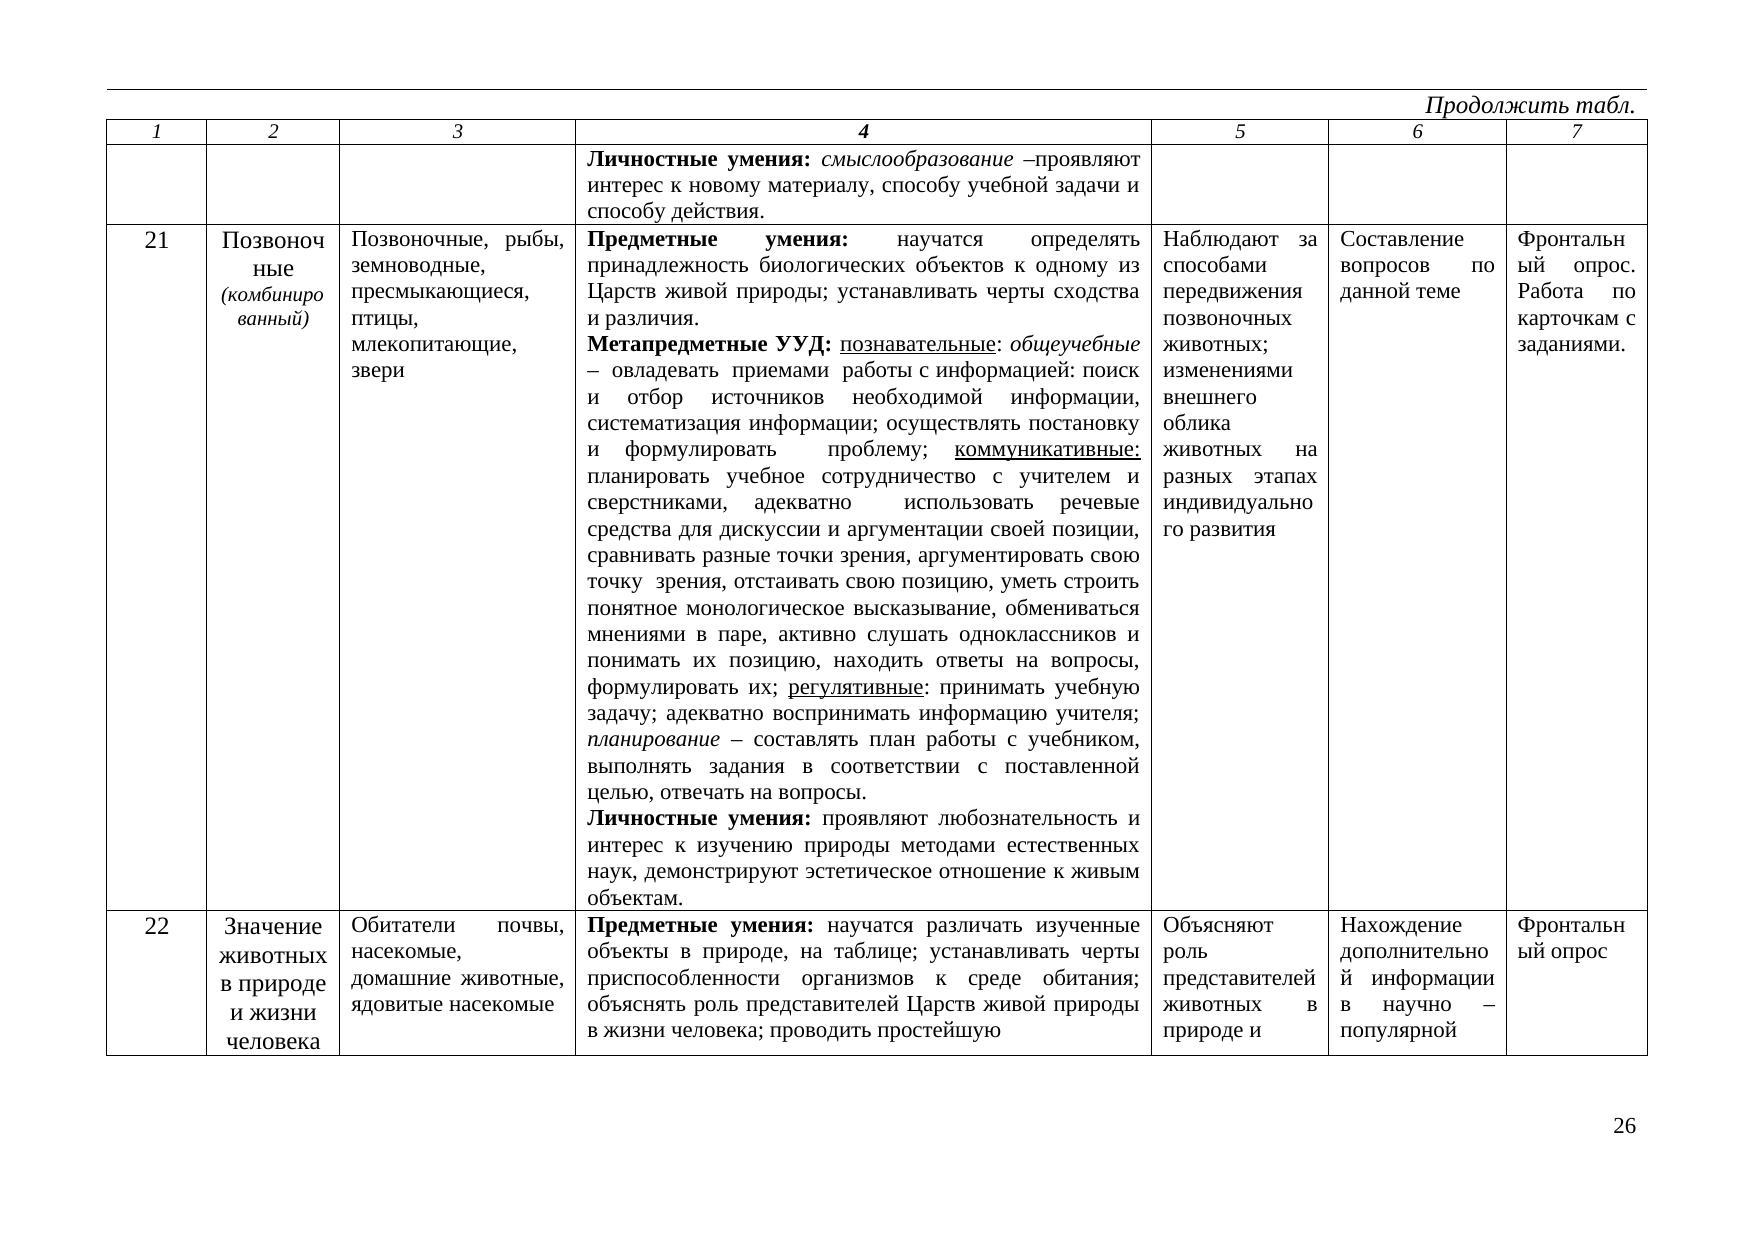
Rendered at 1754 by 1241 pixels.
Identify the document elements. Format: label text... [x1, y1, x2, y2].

table_cell Нахождение дополнительной информации в научно – популярной [1329, 911, 1506, 1055]
table_cell [1152, 145, 1328, 224]
table_cell Продолжить табл. [107, 90, 1647, 118]
table_cell 3 [340, 120, 575, 143]
table_cell Наблюдают за способами передвижения позвоночных животных; изменениями внешнего облика животных на разных этапах индивидуального развития [1152, 225, 1328, 910]
table_cell Объясняют роль представителей животных в природе и [1152, 911, 1328, 1055]
table_cell 7 [1507, 120, 1647, 143]
table_cell [107, 145, 206, 224]
table_cell Фронтальный опрос [1507, 911, 1647, 1055]
table_cell 5 [1152, 120, 1328, 143]
table_cell Составление вопросов по данной теме [1329, 225, 1506, 910]
table_cell Обитатели почвы, насекомые, домашние животные, ядовитые насекомые [340, 911, 575, 1055]
table_cell 2 [207, 120, 339, 143]
table_cell 21 [107, 225, 206, 910]
table_cell Значение животных в природе и жизни человека [207, 911, 339, 1055]
table_cell Предметные умения: научатся различать изученные объекты в природе, на таблице; устанавливать черты приспособленности организмов к среде обитания; объяснять роль представителей Царств живой природы в жизни человека; проводить простейшую [576, 911, 1151, 1055]
table_cell [1507, 145, 1647, 224]
table_cell Позвоночные, рыбы, земноводные, пресмыкающиеся, птицы, млекопитающие, звери [340, 225, 575, 910]
table_cell 6 [1329, 120, 1506, 143]
table_cell [207, 145, 339, 224]
table_cell 4 [576, 120, 1151, 143]
table_cell [340, 145, 575, 224]
table_cell Позвоночные (комбинированный) [207, 225, 339, 910]
table_cell [1329, 145, 1506, 224]
table_cell Фронтальный опрос. Работа по карточкам с заданиями. [1507, 225, 1647, 910]
table_cell Предметные умения: научатся определять принадлежность биологических объектов к одному из Царств живой природы; устанавливать черты сходства и различия. Метапредметные УУД: познавательные: общеучебные – овладевать приемами работы с информацией: поиск и отбор источников необходимой информации, систематизация информации; осуществлять постановку и формулировать проблему; коммуникативные: планировать учебное сотрудничество с учителем и сверстниками, адекватно использовать речевые средства для дискуссии и аргументации своей позиции, сравнивать разные точки зрения, аргументировать свою точку зрения, отстаивать свою позицию, уметь строить понятное монологическое высказывание, обмениваться мнениями в паре, активно слушать одноклассников и понимать их позицию, находить ответы на вопросы, формулировать их; регулятивные: принимать учебную задачу; адекватно воспринимать информацию учителя; планирование – составлять план работы с учебником, выполнять задания в соответствии с поставленной целью, отвечать на вопросы. Личностные умения: проявляют любознательность и интерес к изучению природы методами естественных наук, демонстрируют эстетическое отношение к живым объектам. [576, 225, 1151, 910]
table_cell 1 [107, 120, 206, 143]
table_cell 22 [107, 911, 206, 1055]
table_cell Личностные умения: смыслообразование –проявляют интерес к новому материалу, способу учебной задачи и способу действия. [576, 145, 1151, 224]
